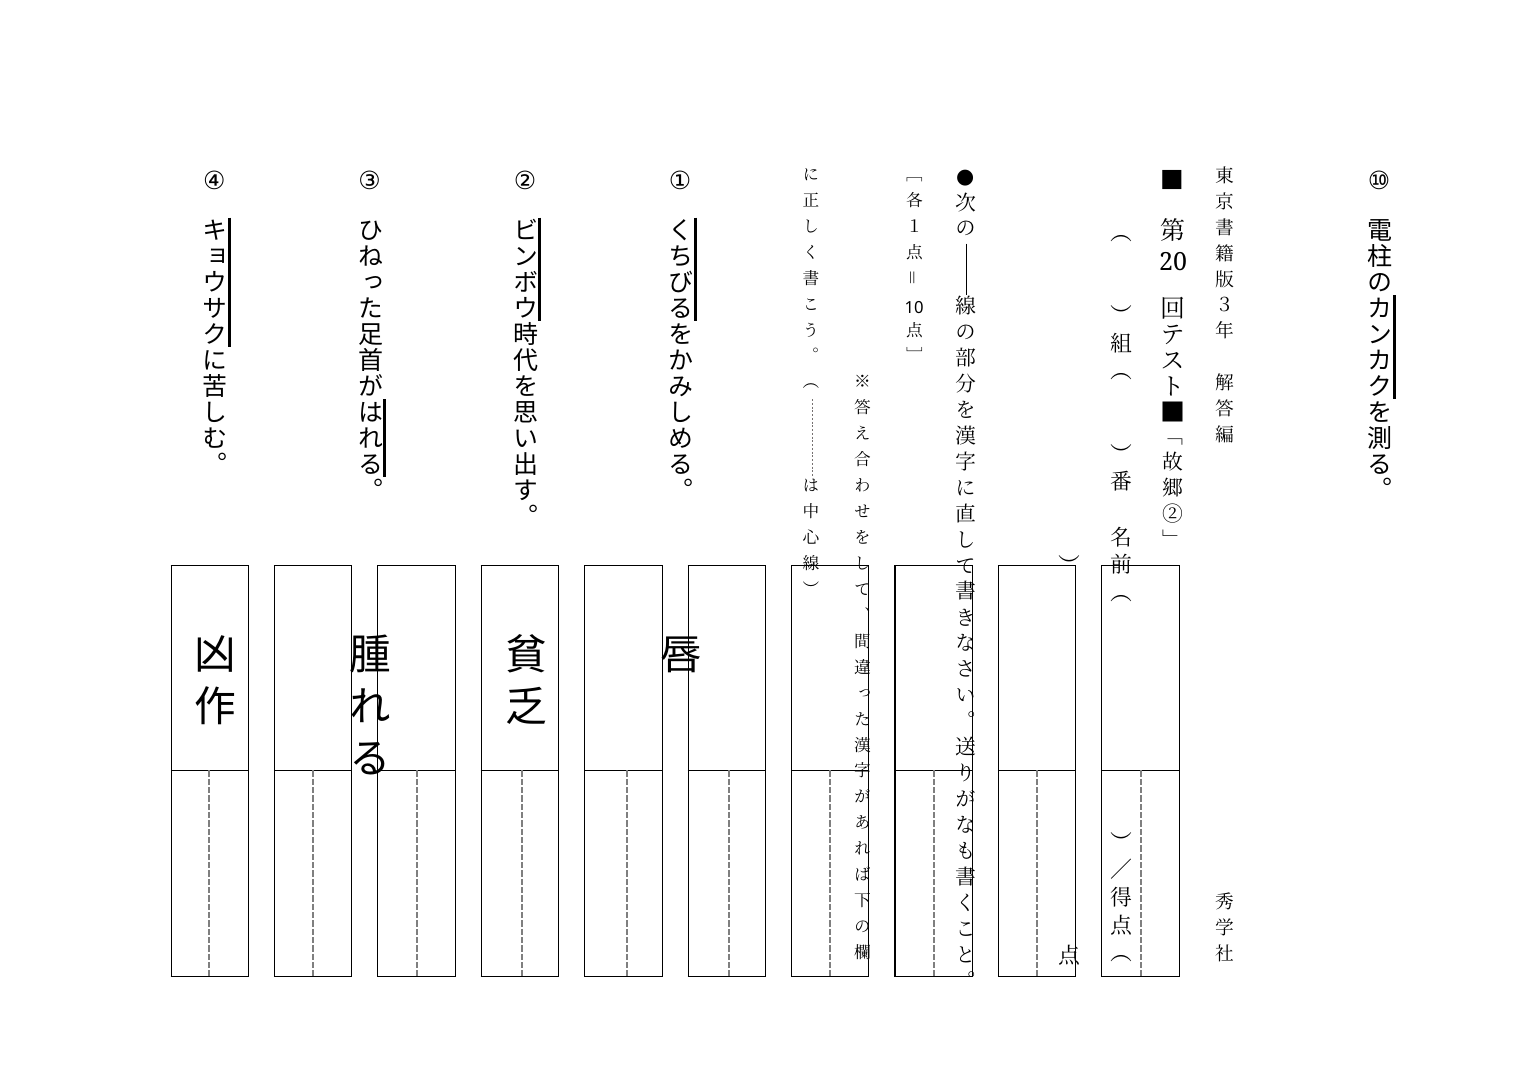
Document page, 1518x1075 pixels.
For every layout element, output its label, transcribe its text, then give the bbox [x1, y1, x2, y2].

text ③ひねった足首がはれる。 腫れる [319, 166, 422, 969]
text 東京書籍版３年 解答編 秀学社 [1199, 166, 1251, 969]
text ④キョウサクに苦しむ。 凶作 [163, 166, 267, 969]
text ■第20回テスト■「故郷②」 [1147, 166, 1199, 969]
text ②ビンボウ時代を思い出す。 貧乏 [474, 166, 578, 969]
text ※答え合わせをして、間違った漢字があれば下の欄に正しく書こう。（ は中心線） [785, 166, 888, 969]
text ●次の 線の部分を漢字に直して書きなさい。送りがなも書くこと。［各１点＝10点］ [888, 166, 992, 969]
text ⑩電柱のカンカクを測る。 [1354, 166, 1406, 969]
text （ ）組（ ）番 名前（ ）／得点（ ）点 [1043, 166, 1147, 969]
text ①くちびるをかみしめる。 唇 [629, 166, 733, 969]
